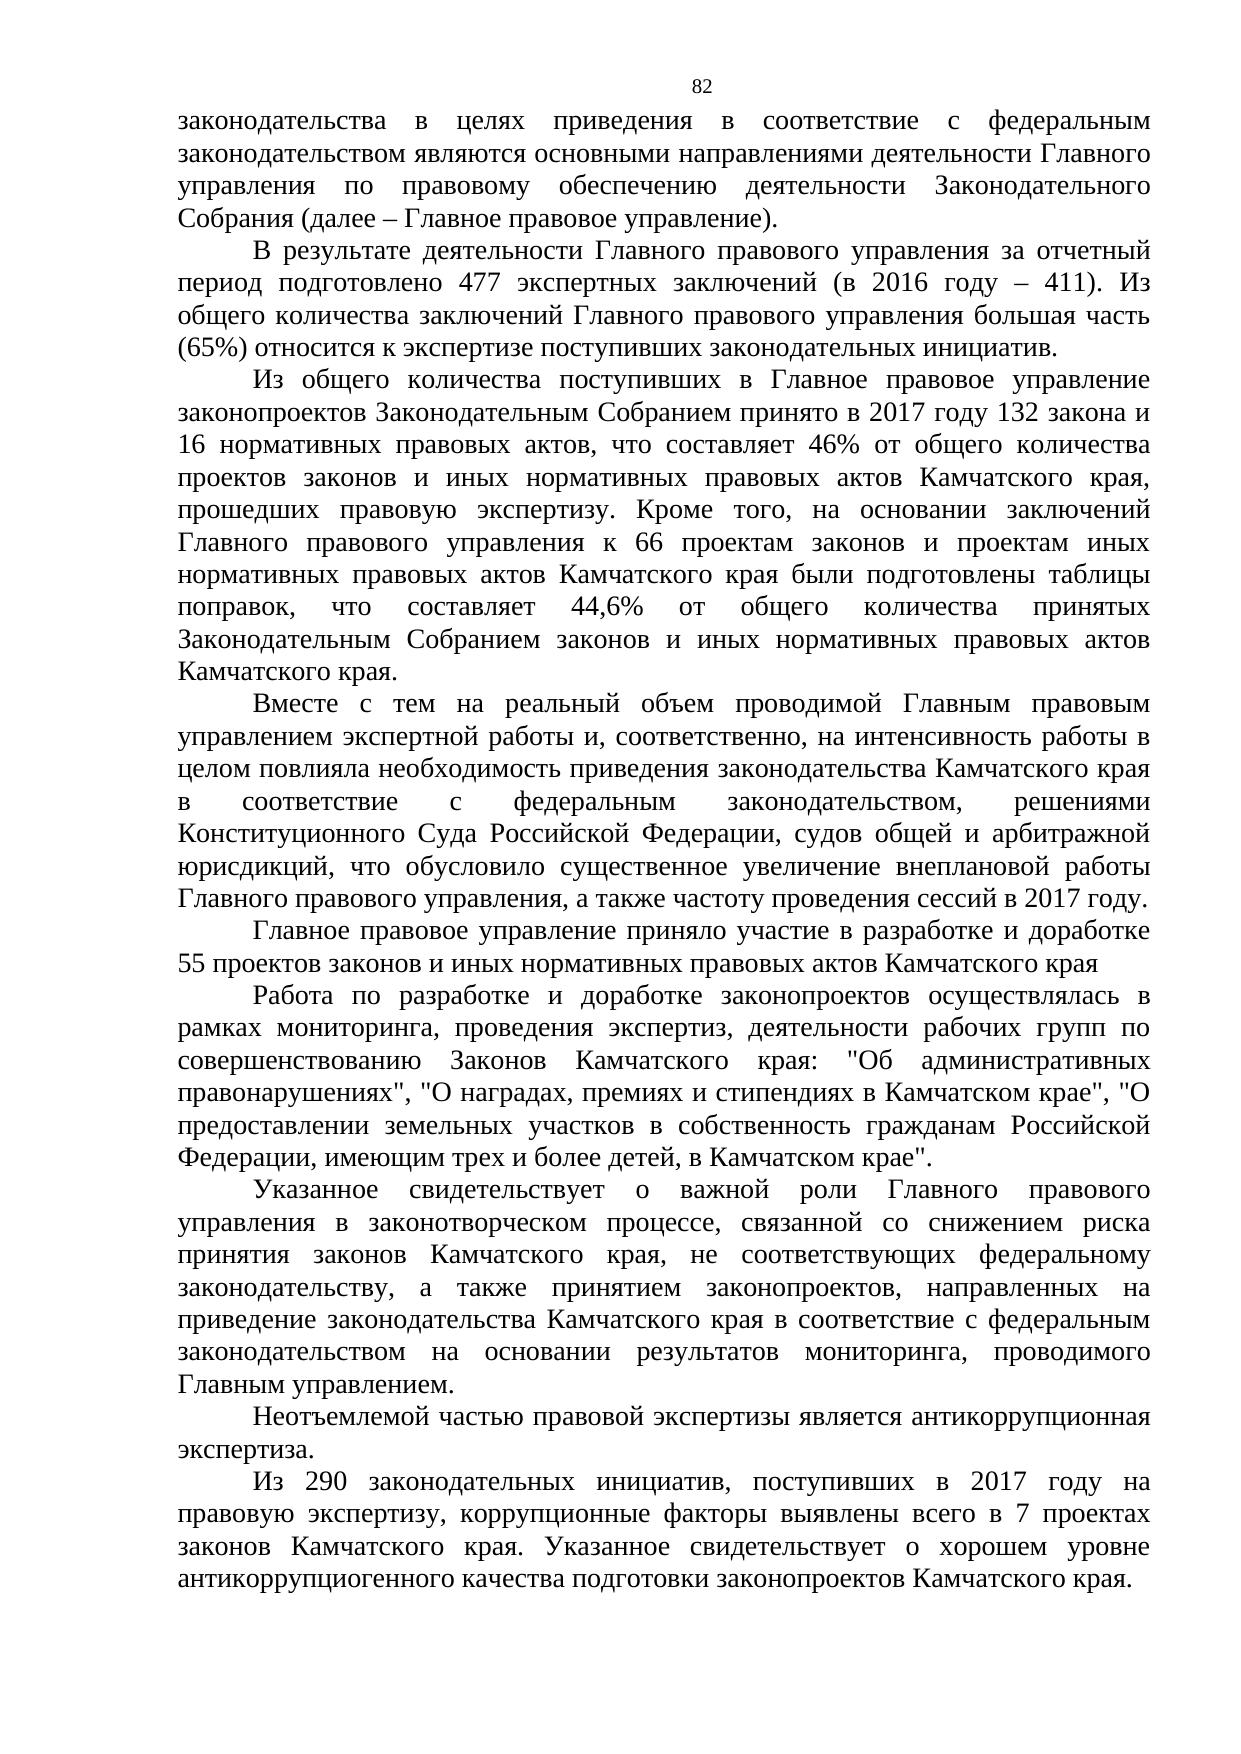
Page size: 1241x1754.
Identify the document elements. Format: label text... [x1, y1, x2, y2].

text Работа по разработке и доработке законопроектов осуществлялась в рамках мониторинга, проведения экспертиз, деятельности рабочих групп по совершенствованию Законов Камчатского края: "Об административных правонарушениях", "О наградах, премиях и стипендиях в Камчатском крае", "О предоставлении земельных участков в собственность гражданам Российской Федерации, имеющим трех и более детей, в Камчатском крае". [177, 978, 1152, 1172]
text Из общего количества поступивших в Главное правовое управление законопроектов Законодательным Собранием принято в 2017 году 132 закона и 16 нормативных правовых актов, что составляет 46% от общего количества проектов законов и иных нормативных правовых актов Камчатского края, прошедших правовую экспертизу. Кроме того, на основании заключений Главного правового управления к 66 проектам законов и проектам иных нормативных правовых актов Камчатского края были подготовлены таблицы поправок, что составляет 44,6% от общего количества принятых Законодательным Собранием законов и иных нормативных правовых актов Камчатского края. [177, 363, 1152, 687]
text Неотъемлемой частью правовой экспертизы является антикоррупционная экспертиза. [177, 1399, 1152, 1464]
text Главное правовое управление приняло участие в разработке и доработке 55 проектов законов и иных нормативных правовых актов Камчатского края [177, 913, 1152, 978]
text В результате деятельности Главного правового управления за отчетный период подготовлено 477 экспертных заключений (в 2016 году – 411). Из общего количества заключений Главного правового управления большая часть (65%) относится к экспертизе поступивших законодательных инициатив. [177, 233, 1152, 363]
text Из 290 законодательных инициатив, поступивших в 2017 году на правовую экспертизу, коррупционные факторы выявлены всего в 7 проектах законов Камчатского края. Указанное свидетельствует о хорошем уровне антикоррупциогенного качества подготовки законопроектов Камчатского края. [177, 1464, 1152, 1594]
text Вместе с тем на реальный объем проводимой Главным правовым управлением экспертной работы и, соответственно, на интенсивность работы в целом повлияла необходимость приведения законодательства Камчатского края в соответствие с федеральным законодательством, решениями Конституционного Суда Российской Федерации, судов общей и арбитражной юрисдикций, что обусловило существенное увеличение внеплановой работы Главного правового управления, а также частоту проведения сессий в 2017 году. [177, 687, 1152, 913]
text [177, 103, 1152, 233]
text Указанное свидетельствует о важной роли Главного правового управления в законотворческом процессе, связанной со снижением риска принятия законов Камчатского края, не соответствующих федеральному законодательству, а также принятием законопроектов, направленных на приведение законодательства Камчатского края в соответствие с федеральным законодательством на основании результатов мониторинга, проводимого Главным управлением. [177, 1172, 1152, 1399]
